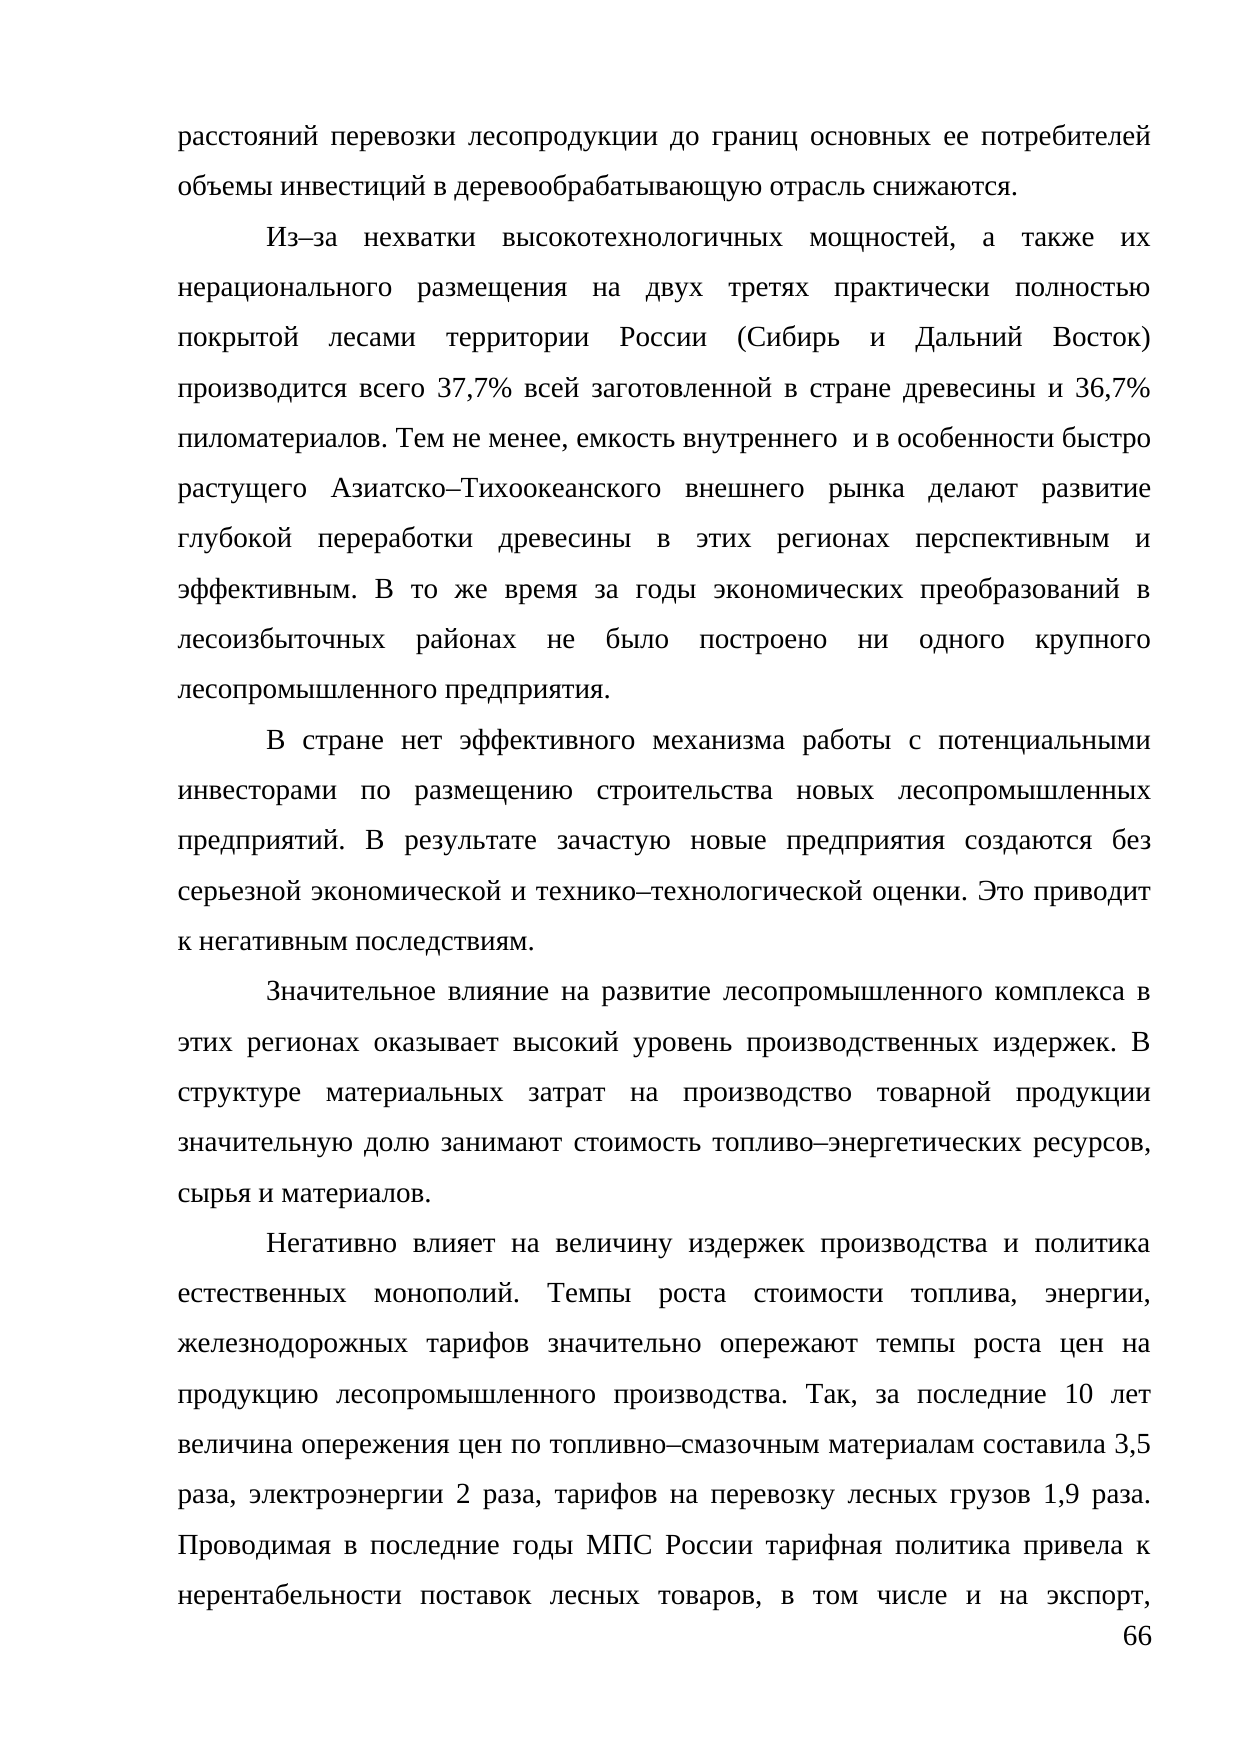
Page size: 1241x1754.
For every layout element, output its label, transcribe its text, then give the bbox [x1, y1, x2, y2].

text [177, 118, 1152, 202]
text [177, 1225, 1152, 1611]
text Из–за нехватки высокотехнологичных мощностей, а также их нерационального размещения на двух третях практически полностью покрытой лесами территории России (Сибирь и Дальний Восток) производится всего 37,7% всей заготовленной в стране древесины и 36,7% пиломатериалов. Тем не менее, емкость внутреннего и в особенности быстро растущего Азиатско–Тихоокеанского внешнего рынка делают развитие глубокой переработки древесины в этих регионах перспективным и эффективным. В то же время за годы экономических преобразований в лесоизбыточных районах не было построено ни одного крупного лесопромышленного предприятия. [177, 219, 1152, 705]
text Значительное влияние на развитие лесопромышленного комплекса в этих регионах оказывает высокий уровень производственных издержек. В структуре материальных затрат на производство товарной продукции значительную долю занимают стоимость топливо–энергетических ресурсов, сырья и материалов. [177, 973, 1152, 1208]
text В стране нет эффективного механизма работы с потенциальными инвесторами по размещению строительства новых лесопромышленных предприятий. В результате зачастую новые предприятия создаются без серьезной экономической и технико–технологической оценки. Это приводит к негативным последствиям. [177, 722, 1152, 957]
